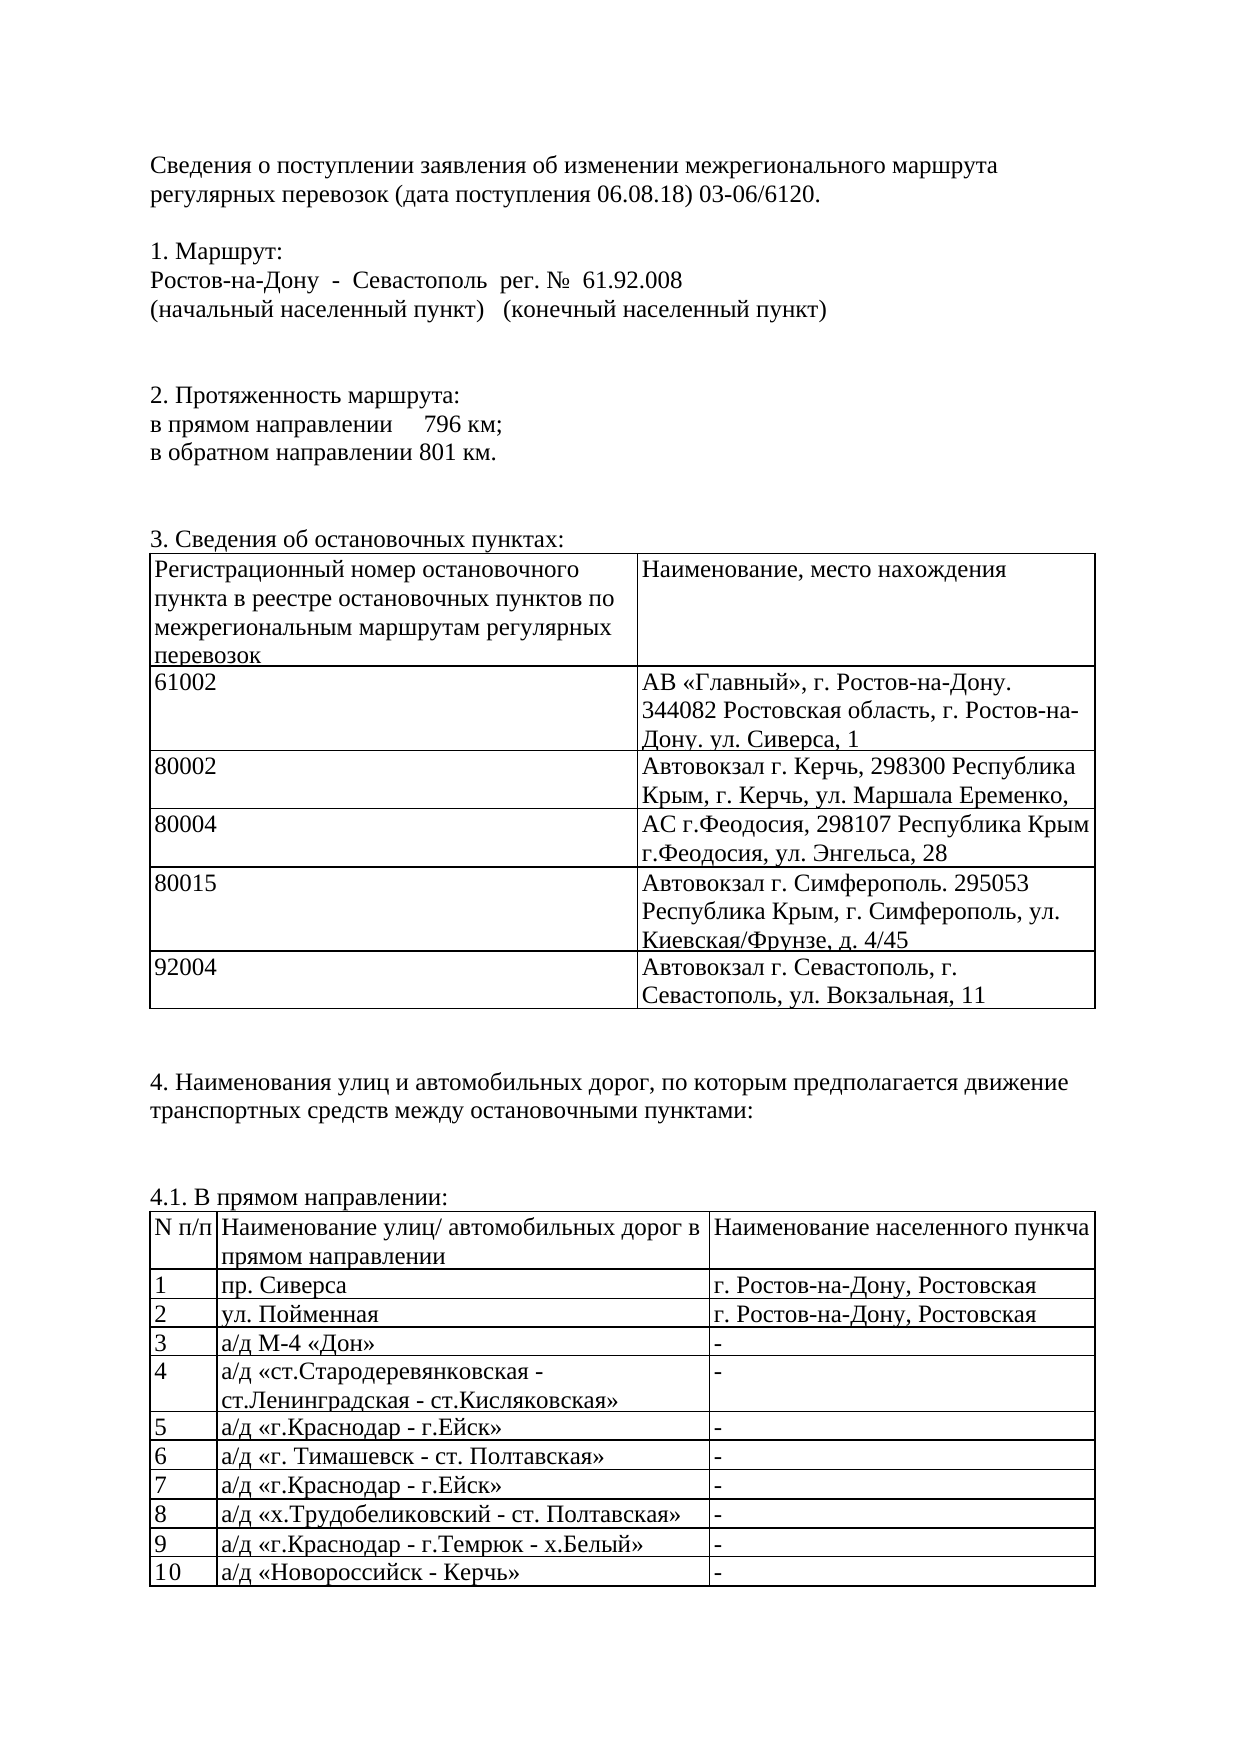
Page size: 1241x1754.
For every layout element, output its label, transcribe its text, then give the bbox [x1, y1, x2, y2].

table_cell - [710, 1328, 1094, 1354]
table_cell 4 [151, 1356, 216, 1411]
table_cell 80015 [151, 868, 637, 950]
text (начальный населенный пункт) (конечный населенный пункт) [150, 294, 1090, 322]
table_cell 61002 [151, 667, 637, 750]
table_cell - [710, 1529, 1094, 1556]
table_header Наименование, место нахождения [638, 554, 1094, 665]
table_cell 10 [151, 1557, 216, 1585]
text 4.1. В прямом направлении: [150, 1182, 1090, 1211]
text 1. Маршрут: [150, 236, 1090, 265]
table_cell а/д «ст.Стародеревянковская -ст.Ленинградская - ст.Кисляковская» [218, 1356, 709, 1411]
table_cell г. Ростов-на-Дону, Ростовская область [710, 1299, 1094, 1326]
table_cell а/д «г.Краснодар - г.Ейск» [218, 1412, 709, 1439]
text 4. Наименования улиц и автомобильных дорог, по которым предполагается движение транспортных средств между остановочными пунктами: [150, 1067, 1090, 1124]
table_cell а/д М-4 «Дон» [218, 1328, 709, 1354]
table_cell 3 [151, 1328, 216, 1354]
table_cell 6 [151, 1441, 216, 1469]
text 3. Сведения об остановочных пунктах: [150, 524, 1090, 552]
table_cell Автовокзал г. Керчь, 298300 Республика Крым, г. Керчь, ул. Маршала Еременко, д. 30 [638, 751, 1094, 807]
table_cell Автовокзал г. Севастополь, г. Севастополь, ул. Вокзальная, 11 [638, 952, 1094, 1008]
table_cell АВ «Главный», г. Ростов-на-Дону. 344082 Ростовская область, г. Ростов-на-Дону. ул. Сиверса, 1 [638, 667, 1094, 750]
table_cell - [710, 1356, 1094, 1411]
table_cell а/д «г.Краснодар - г.Темрюк - х.Белый» [218, 1529, 709, 1556]
text Сведения о поступлении заявления об изменении межрегионального маршрута регулярных перевозок (дата поступления 06.08.18) 03-06/6120. [150, 150, 1090, 207]
table_cell а/д «х.Трудобеликовский - ст. Полтавская» [218, 1500, 709, 1527]
table_header N п/п [151, 1212, 216, 1268]
table_cell Автовокзал г. Симферополь. 295053 Республика Крым, г. Симферополь, ул. Киевская/Фрунзе, д. 4/45 [638, 868, 1094, 950]
table_cell 5 [151, 1412, 216, 1439]
table_cell 2 [151, 1299, 216, 1326]
table_header Регистрационный номер остановочного пункта в реестре остановочных пунктов по межрегиональным маршрутам регулярных перевозок [151, 554, 637, 665]
text в обратном направлении 801 км. [150, 437, 1090, 466]
table_cell а/д «г.Краснодар - г.Ейск» [218, 1470, 709, 1498]
text в прямом направлении 796 км; [150, 409, 1090, 437]
table_cell г. Ростов-на-Дону, Ростовская область [710, 1270, 1094, 1297]
table_cell - [710, 1557, 1094, 1585]
table_cell - [710, 1412, 1094, 1439]
table_cell АС г.Феодосия, 298107 Республика Крым г.Феодосия, ул. Энгельса, 28 [638, 809, 1094, 866]
table_cell а/д «Новороссийск - Керчь» [218, 1557, 709, 1585]
table_cell 8 [151, 1500, 216, 1527]
table_cell а/д «г. Тимашевск - ст. Полтавская» [218, 1441, 709, 1469]
table_header Наименование населенного пункча [710, 1212, 1094, 1268]
table_cell 80004 [151, 809, 637, 866]
table_cell 1 [151, 1270, 216, 1297]
table_cell 92004 [151, 952, 637, 1008]
table_cell пр. Сиверса [218, 1270, 709, 1297]
table_cell 9 [151, 1529, 216, 1556]
table_cell - [710, 1470, 1094, 1498]
table_cell 7 [151, 1470, 216, 1498]
table_header Наименование улиц/ автомобильных дорог в прямом направлении [218, 1212, 709, 1268]
table_cell ул. Пойменная [218, 1299, 709, 1326]
text 2. Протяженность маршрута: [150, 380, 1090, 409]
table_cell - [710, 1441, 1094, 1469]
text Ростов-на-Дону - Севастополь рег. № 61.92.008 [150, 265, 1090, 294]
table_cell 80002 [151, 751, 637, 807]
table_cell - [710, 1500, 1094, 1527]
